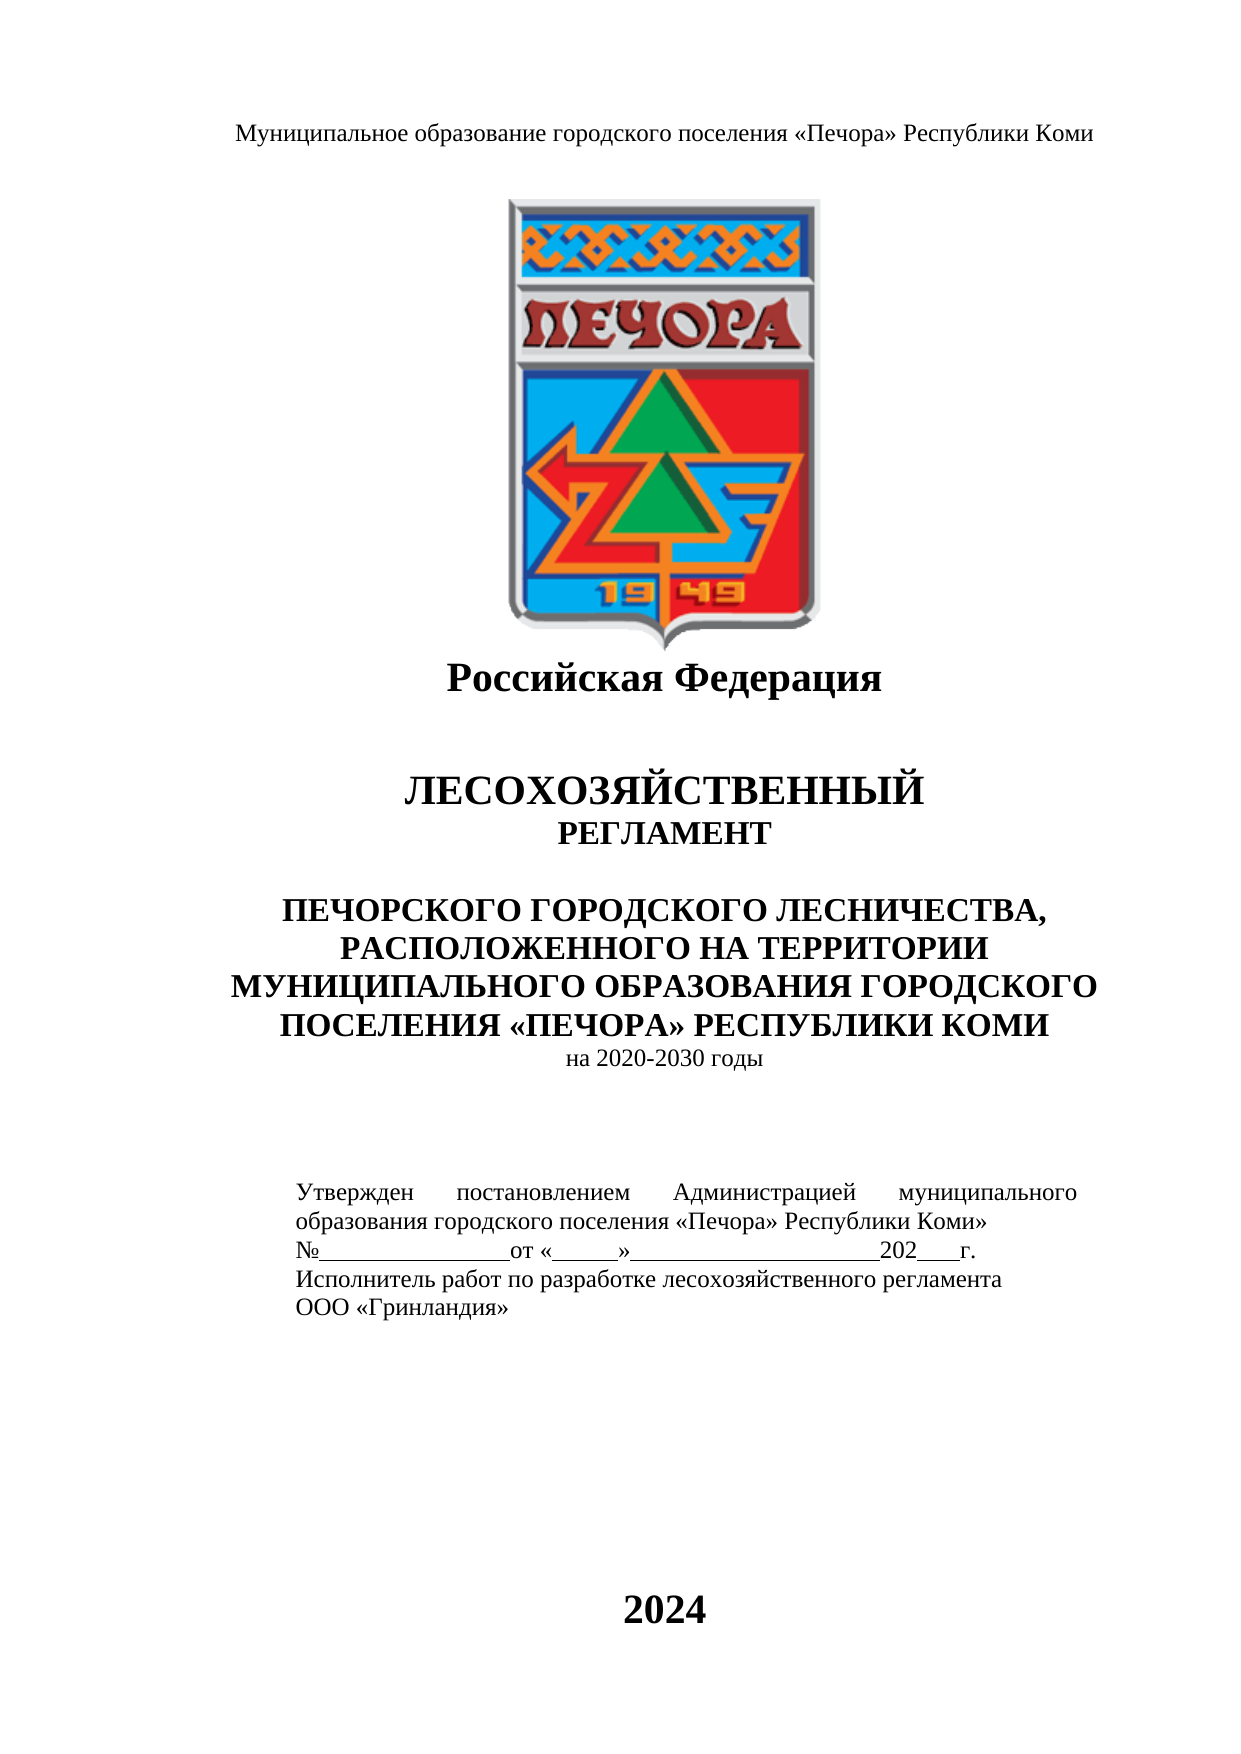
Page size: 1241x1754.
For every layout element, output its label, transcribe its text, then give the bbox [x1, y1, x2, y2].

text ЛЕСОХОЗЯЙСТВЕННЫЙ [177, 765, 1152, 813]
text Утвержден постановлением Администрацией муниципального образования городского поселения «Печора» Республики Коми» [295, 1177, 1078, 1235]
text 2024 [177, 1585, 1152, 1633]
text на 2020-2030 годы [177, 1043, 1152, 1072]
text Исполнитель работ по разработке лесохозяйственного регламента [295, 1264, 1078, 1292]
text № от « » 202 г. [295, 1235, 1078, 1264]
text Муниципальное образование городского поселения «Печора» Республики Коми [177, 118, 1152, 147]
text РЕГЛАМЕНТ [177, 813, 1152, 852]
text ООО «Гринландия» [295, 1292, 1078, 1321]
text Российская Федерация [177, 653, 1152, 701]
picture [508, 199, 821, 653]
text ПЕЧОРСКОГО ГОРОДСКОГО ЛЕСНИЧЕСТВА, РАСПОЛОЖЕННОГО НА ТЕРРИТОРИИ МУНИЦИПАЛЬНОГО ОБРАЗОВАНИЯ ГОРОДСКОГО ПОСЕЛЕНИЯ «ПЕЧОРА» РЕСПУБЛИКИ КОМИ [177, 890, 1152, 1043]
